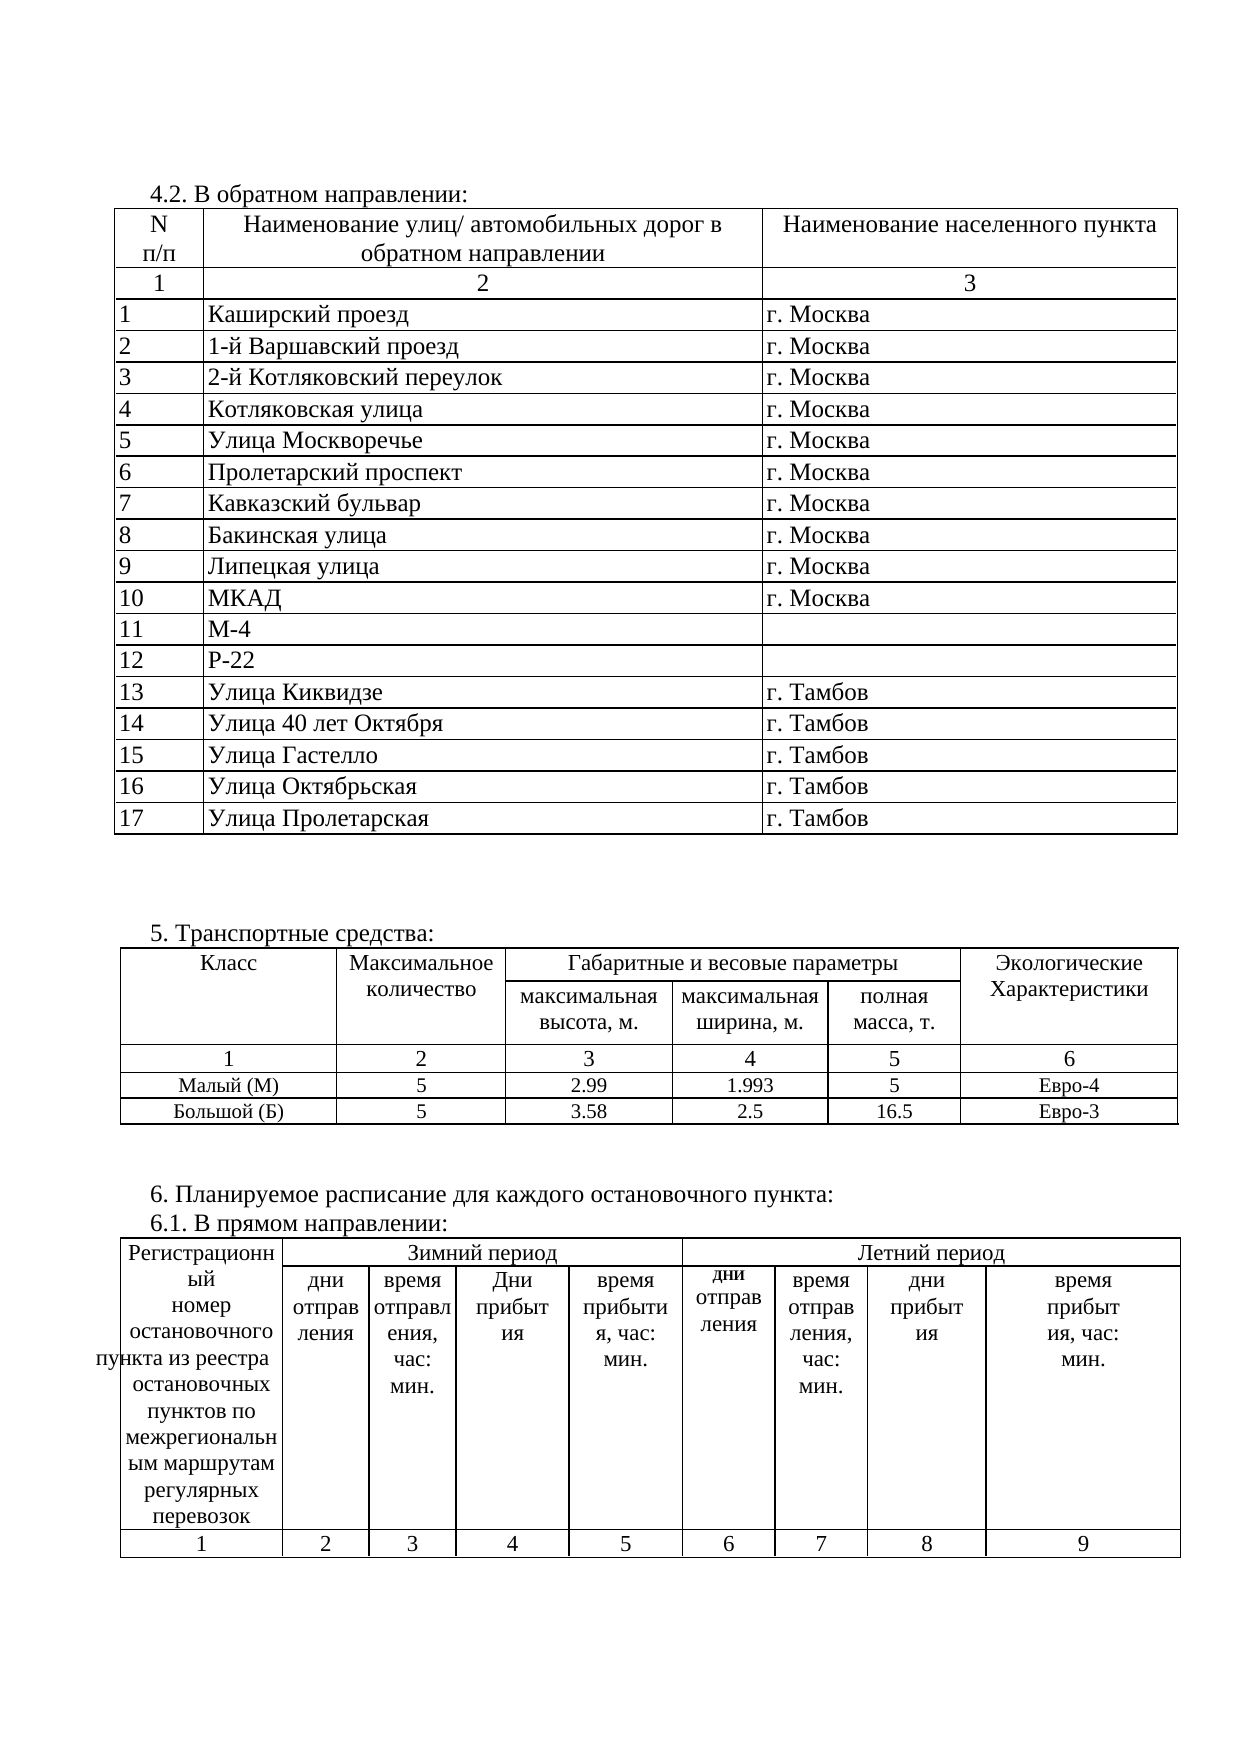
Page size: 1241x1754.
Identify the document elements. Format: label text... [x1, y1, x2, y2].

table_cell 5 [115, 425, 203, 455]
table_cell 2 [337, 1045, 505, 1072]
table_cell г. Тамбов [763, 739, 1177, 770]
table_cell г. Тамбов [763, 676, 1177, 707]
table_cell Большой (Б) [121, 1099, 336, 1123]
table_cell г. Москва [763, 550, 1177, 581]
table_cell г. Тамбов [763, 770, 1177, 801]
table_cell 13 [115, 677, 203, 707]
table_cell г. Москва [763, 487, 1177, 518]
table_cell 9 [987, 1530, 1180, 1556]
table_cell г. Москва [763, 455, 1177, 487]
table_cell 5 [337, 1073, 505, 1097]
table_cell 16.5 [829, 1099, 960, 1123]
table_cell 17 [115, 803, 203, 833]
table_cell 2 [283, 1530, 368, 1556]
table_cell Евро-4 [961, 1073, 1177, 1097]
table_cell г. Тамбов [763, 707, 1177, 738]
table_cell 2.5 [673, 1099, 827, 1123]
table_cell время прибыти я, час: мин. [570, 1267, 682, 1528]
text 4.2. В обратном направлении: [150, 179, 1090, 207]
table_cell 4 [115, 394, 203, 424]
table_cell Бакинская улица [204, 520, 762, 550]
table_cell 3.58 [506, 1099, 672, 1123]
table_cell г. Москва [763, 424, 1177, 455]
table_cell Улица Октябрьская [204, 772, 762, 801]
table_header Экологические Характеристики [961, 949, 1177, 1044]
table_header Летний период [683, 1239, 1180, 1265]
table_cell г. Москва [763, 361, 1177, 392]
table_cell 8 [115, 519, 203, 550]
table_header Наименование улиц/ автомобильных дорог в обратном направлении [204, 209, 762, 267]
table_cell максимальная высота, м. [506, 982, 672, 1044]
table_header Габаритные и весовые параметры [506, 949, 960, 980]
table_cell 4 [673, 1045, 827, 1072]
table_cell Дни прибыт ия [457, 1267, 568, 1528]
table_cell 14 [115, 708, 203, 738]
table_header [121, 1239, 282, 1528]
table_cell Котляковская улица [204, 394, 762, 424]
table_cell Улица Москворечье [204, 426, 762, 455]
table_cell ДНИ отправ ления [683, 1267, 774, 1528]
table_cell Улица Пролетарская [204, 803, 762, 833]
table_cell 3 [370, 1530, 455, 1556]
table_header N п/п [115, 209, 203, 267]
table_cell г. Москва [763, 330, 1177, 361]
table_cell время прибыт ия, час: мин. [987, 1267, 1180, 1528]
table_cell дни прибыт ия [868, 1267, 985, 1528]
table_cell Каширский проезд [204, 300, 762, 329]
table_cell 1.993 [673, 1073, 827, 1097]
table_cell [763, 613, 1177, 644]
table_cell 7 [115, 488, 203, 518]
table_header Наименование населенного пункта [763, 209, 1177, 267]
table_cell Улица 40 лет Октября [204, 709, 762, 738]
table_cell Улица Киквидзе [204, 677, 762, 707]
table_cell 15 [115, 740, 203, 770]
table_cell г. Тамбов [763, 801, 1177, 833]
text 6.1. В прямом направлении: [150, 1208, 1090, 1237]
table_header Максимальное количество [337, 949, 505, 1044]
table_cell г. Москва [763, 518, 1177, 550]
table_cell Пролетарский проспект [204, 457, 762, 487]
table_cell 2-й Котляковский переулок [204, 363, 762, 392]
table_cell 5 [829, 1073, 960, 1097]
table_cell 9 [115, 551, 203, 581]
table_cell 10 [115, 582, 203, 613]
table_cell Евро-3 [961, 1099, 1177, 1123]
table_cell [763, 644, 1177, 676]
table_cell Липецкая улица [204, 551, 762, 581]
table_cell г. Москва [763, 393, 1177, 424]
table_cell г. Москва [763, 298, 1177, 329]
table_cell время отправл ения, час: мин. [370, 1267, 455, 1528]
table_cell 7 [776, 1530, 867, 1556]
table_cell 1 [121, 1530, 282, 1556]
table_cell 11 [115, 614, 203, 644]
table_cell 2 [204, 268, 762, 298]
text 5. Транспортные средства: [150, 918, 1090, 947]
table_cell 5 [337, 1099, 505, 1123]
table_cell 8 [868, 1530, 985, 1556]
table_cell 5 [829, 1045, 960, 1072]
table_cell 16 [115, 771, 203, 801]
table_cell 6 [683, 1530, 774, 1556]
table_cell МКАД [204, 583, 762, 613]
table_cell М-4 [204, 614, 762, 644]
text 6. Планируемое расписание для каждого остановочного пункта: [150, 1179, 1090, 1208]
table_header Класс [121, 949, 336, 1044]
table_cell 1 [115, 299, 203, 329]
table_cell время отправ ления, час: мин. [776, 1267, 867, 1528]
table_cell 1 [121, 1045, 336, 1072]
table_cell полная масса, т. [829, 982, 960, 1044]
table_cell 6 [115, 456, 203, 487]
table_cell 1 [115, 268, 203, 298]
table_cell Кавказский бульвар [204, 488, 762, 518]
table_cell 12 [115, 645, 203, 676]
table_cell максимальная ширина, м. [673, 982, 827, 1044]
table_cell 5 [570, 1530, 682, 1556]
table_cell 4 [457, 1530, 568, 1556]
table_cell дни отправ ления [283, 1267, 368, 1528]
table_cell Малый (М) [121, 1073, 336, 1097]
table_cell 2.99 [506, 1073, 672, 1097]
table_cell г. Москва [763, 581, 1177, 613]
table_cell 3 [506, 1045, 672, 1072]
table_cell 3 [763, 267, 1177, 298]
table_cell 1-й Варшавский проезд [204, 331, 762, 361]
table_cell 6 [961, 1045, 1177, 1072]
table_cell 2 [115, 331, 203, 361]
table_cell Улица Гастелло [204, 740, 762, 770]
table_cell Р-22 [204, 646, 762, 676]
table_header Зимний период [283, 1239, 682, 1265]
table_cell 3 [115, 362, 203, 392]
